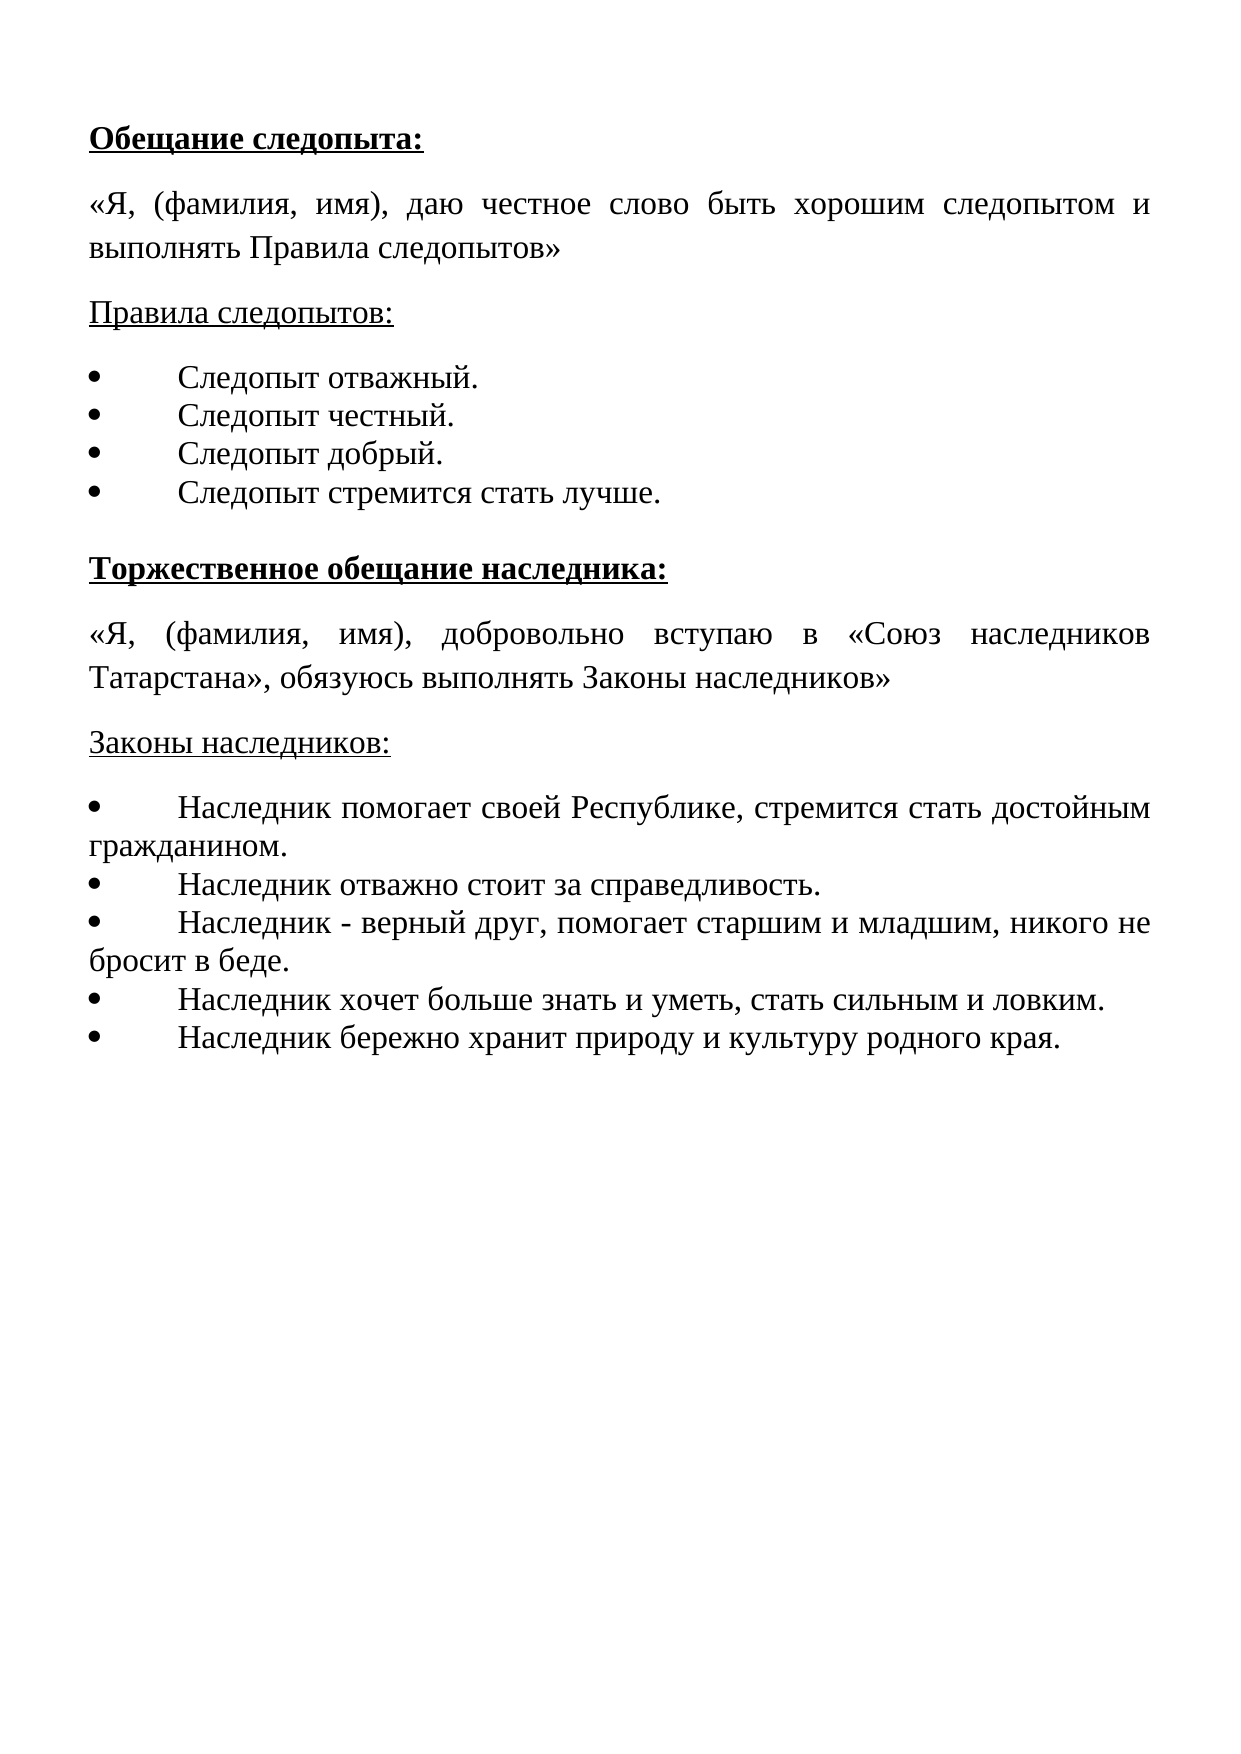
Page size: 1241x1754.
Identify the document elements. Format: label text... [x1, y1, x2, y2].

list Наследник хочет больше знать и уметь, стать сильным и ловким. [88, 979, 1152, 1017]
list Наследник помогает своей Республике, стремится стать достойным гражданином. [88, 787, 1152, 864]
text «Я, (фамилия, имя), добровольно вступаю в «Союз наследников Татарстана», обязуюсь выполнять Законы наследников» [88, 613, 1152, 696]
list Наследник бережно хранит природу и культуру родного края. [88, 1017, 1152, 1056]
list Следопыт добрый. [88, 433, 1152, 472]
list Следопыт отважный. [88, 357, 1152, 395]
text Торжественное обещание наследника: [88, 548, 1152, 587]
list Наследник - верный друг, помогает старшим и младшим, никого не бросит в беде. [88, 902, 1152, 979]
list Следопыт честный. [88, 395, 1152, 433]
text Обещание следопыта: [88, 118, 1152, 156]
text Законы наследников: [88, 722, 1152, 761]
list Наследник отважно стоит за справедливость. [88, 864, 1152, 902]
text «Я, (фамилия, имя), даю честное слово быть хорошим следопытом и выполнять Правила следопытов» [88, 183, 1152, 265]
text Правила следопытов: [88, 292, 1152, 330]
list Следопыт стремится стать лучше. [88, 472, 1152, 510]
